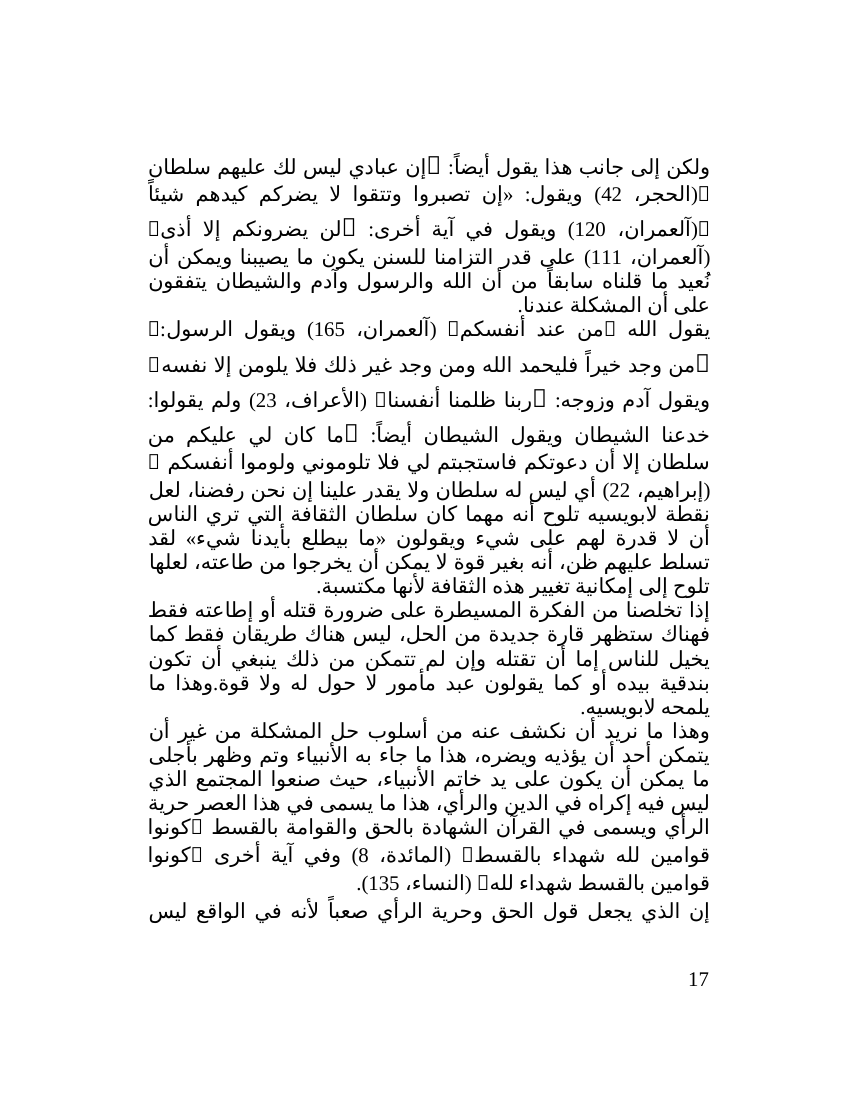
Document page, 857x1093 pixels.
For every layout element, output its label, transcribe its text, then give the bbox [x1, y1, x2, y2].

text إذا تخلصنا من الفكرة المسيطرة على ضرورة قتله أو إطاعته فقط فهناك ستظهر قارة جديدة من الحل، ليس هناك طريقان فقط كما يخيل للناس إما أن تقتله وإن لم تتمكن من ذلك ينبغي أن تكون بندقية بيده أو كما يقولون عبد مأمور لا حول له ولا قوة.وهذا ما يلمحه لابويسيه. [148, 598, 710, 719]
text وهذا ما نريد أن نكشف عنه من أسلوب حل المشكلة من غير أن يتمكن أحد أن يؤذيه ويضره، هذا ما جاء به الأنبياء وتم وظهر بأجلى ما يمكن أن يكون على يد خاتم الأنبياء، حيث صنعوا المجتمع الذي ليس فيه إكراه في الدين والرأي، هذا ما يسمى في هذا العصر حرية الرأي ويسمى في القرآن الشهادة بالحق والقوامة بالقسط كونوا قوامين لله شهداء بالقسط (المائدة، 8) وفي آية أخرى كونوا قوامين بالقسط شهداء لله (النساء، 135). [148, 719, 710, 899]
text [148, 899, 710, 923]
text ولكن إلى جانب هذا يقول أيضاً: إن عبادي ليس لك عليهم سلطان(الحجر، 42) ويقول: «إن تصبروا وتتقوا لا يضركم كيدهم شيئاً(آلعمران، 120) ويقول في آية أخرى: لن يضرونكم إلا أذى (آلعمران، 111) على قدر التزامنا للسنن يكون ما يصيبنا ويمكن أن نُعيد ما قلناه سابقاً من أن الله والرسول وآدم والشيطان يتفقون على أن المشكلة عندنا. [148, 148, 710, 317]
text يقول الله من عند أنفسكم (آلعمران، 165) ويقول الرسول: من وجد خيراً فليحمد الله ومن وجد غير ذلك فلا يلومن إلا نفسه ويقول آدم وزوجه: ربنا ظلمنا أنفسنا (الأعراف، 23) ولم يقولوا: خدعنا الشيطان ويقول الشيطان أيضاً: ما كان لي عليكم من سلطان إلا أن دعوتكم فاستجبتم لي فلا تلوموني ولوموا أنفسكم  (إبراهيم، 22) أي ليس له سلطان ولا يقدر علينا إن نحن رفضنا، لعل نقطة لابويسيه تلوح أنه مهما كان سلطان الثقافة التي تري الناس أن لا قدرة لهم على شيء ويقولون «ما بيطلع بأيدنا شيء» لقد تسلط عليهم ظن، أنه بغير قوة لا يمكن أن يخرجوا من طاعته، لعلها تلوح إلى إمكانية تغيير هذه الثقافة لأنها مكتسبة. [148, 317, 710, 598]
